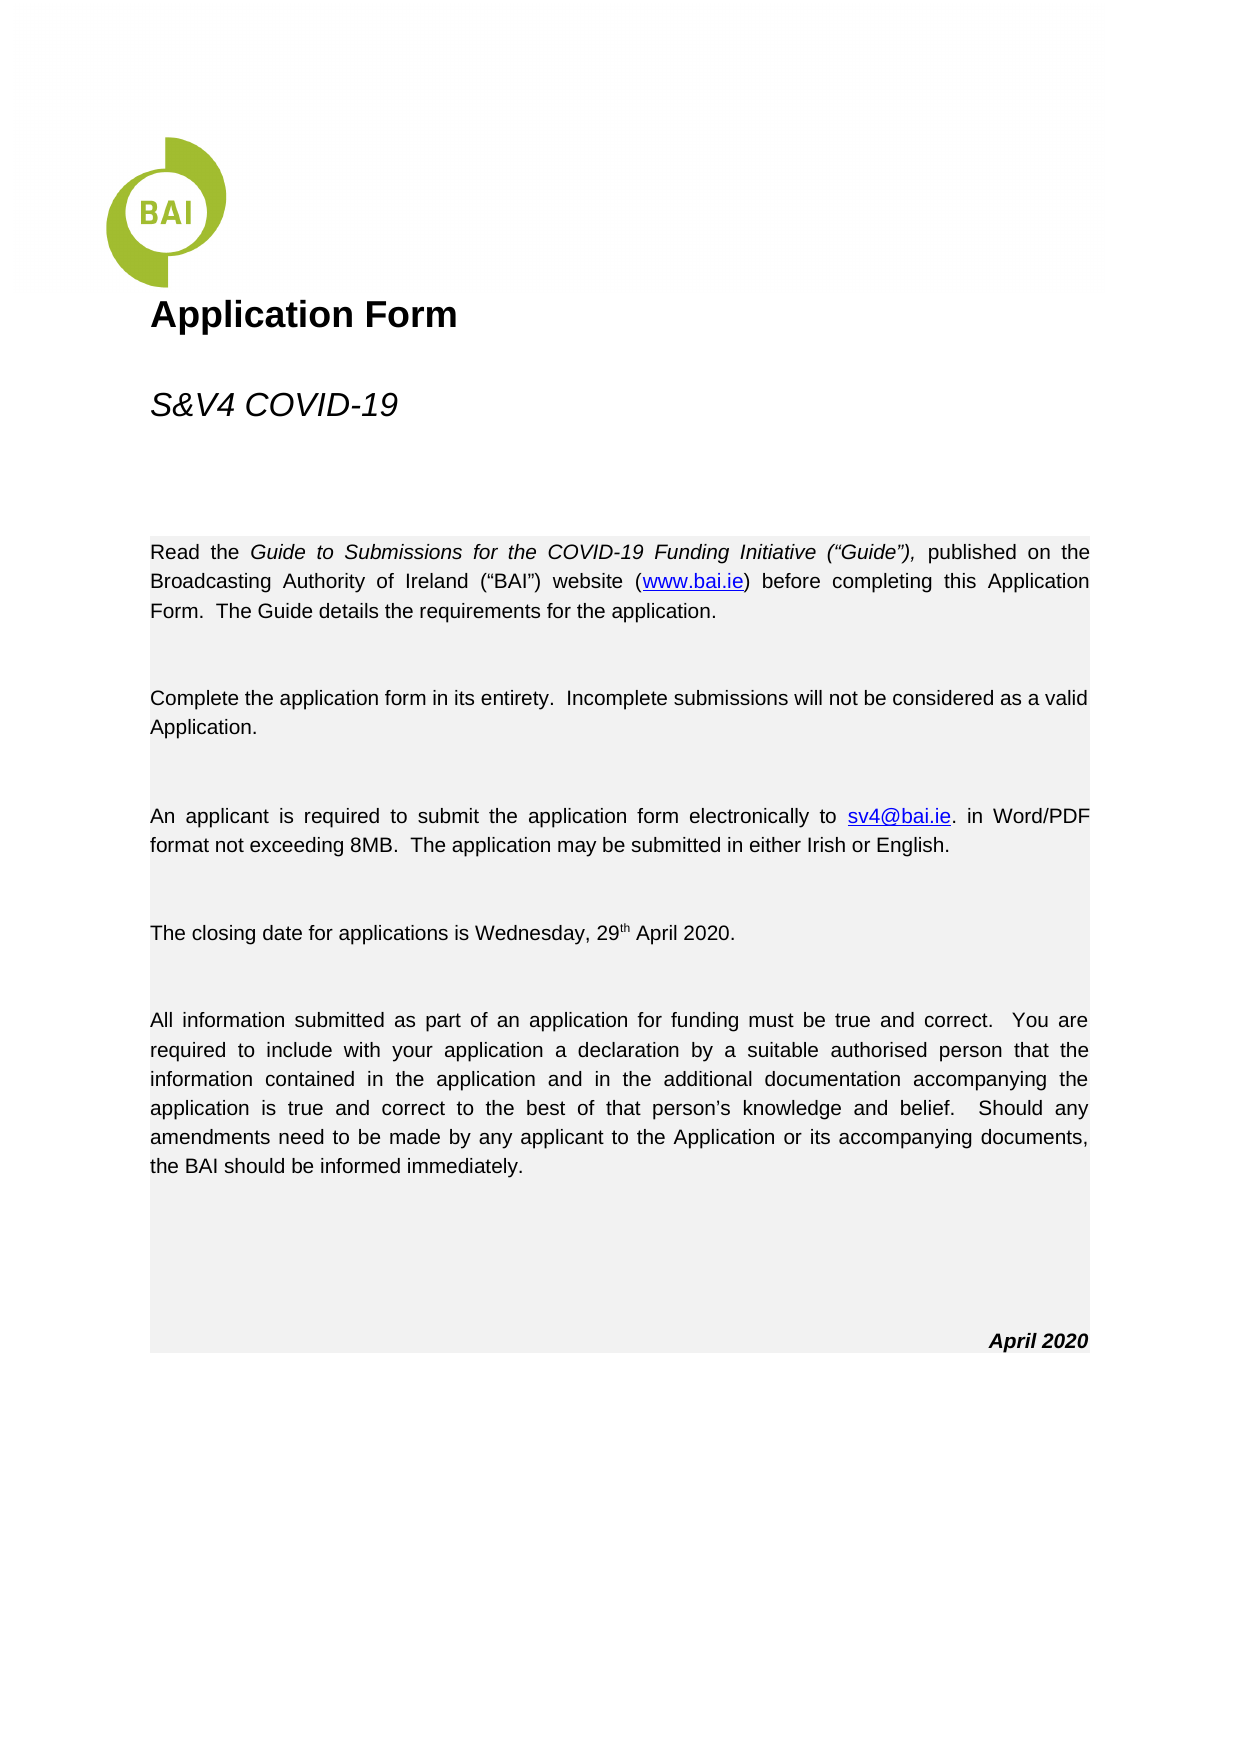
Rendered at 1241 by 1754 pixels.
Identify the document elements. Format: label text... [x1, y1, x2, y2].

text An applicant is required to submit the application form electronically to sv4@bai.ie. in Word/PDF format not exceeding 8MB. The application may be submitted in either Irish or English. [150, 799, 1090, 857]
text All information submitted as part of an application for funding must be true and correct. You are required to include with your application a declaration by a suitable authorised person that the information contained in the application and in the additional documentation accompanying the application is true and correct to the best of that person’s knowledge and belief. Should any amendments need to be made by any applicant to the Application or its accompanying documents, the BAI should be informed immediately. [150, 1003, 1090, 1178]
picture [12, 3, 1105, 293]
text S&V4 COVID-19type county name here [150, 385, 1090, 424]
text Read the Guide to Submissions for the COVID-19 Funding Initiative (“Guide”), published on the Broadcasting Authority of Ireland (“BAI”) website (www.bai.ie) before completing this Application Form. The Guide details the requirements for the application. [150, 536, 1090, 624]
text Complete the application form in its entirety. Incomplete submissions will not be considered as a valid Application. [150, 682, 1090, 741]
text The closing date for applications is Wednesday, 29th April 2020. [150, 916, 1090, 945]
list April 2020 [150, 1324, 1090, 1353]
text Application Form [150, 150, 1090, 335]
